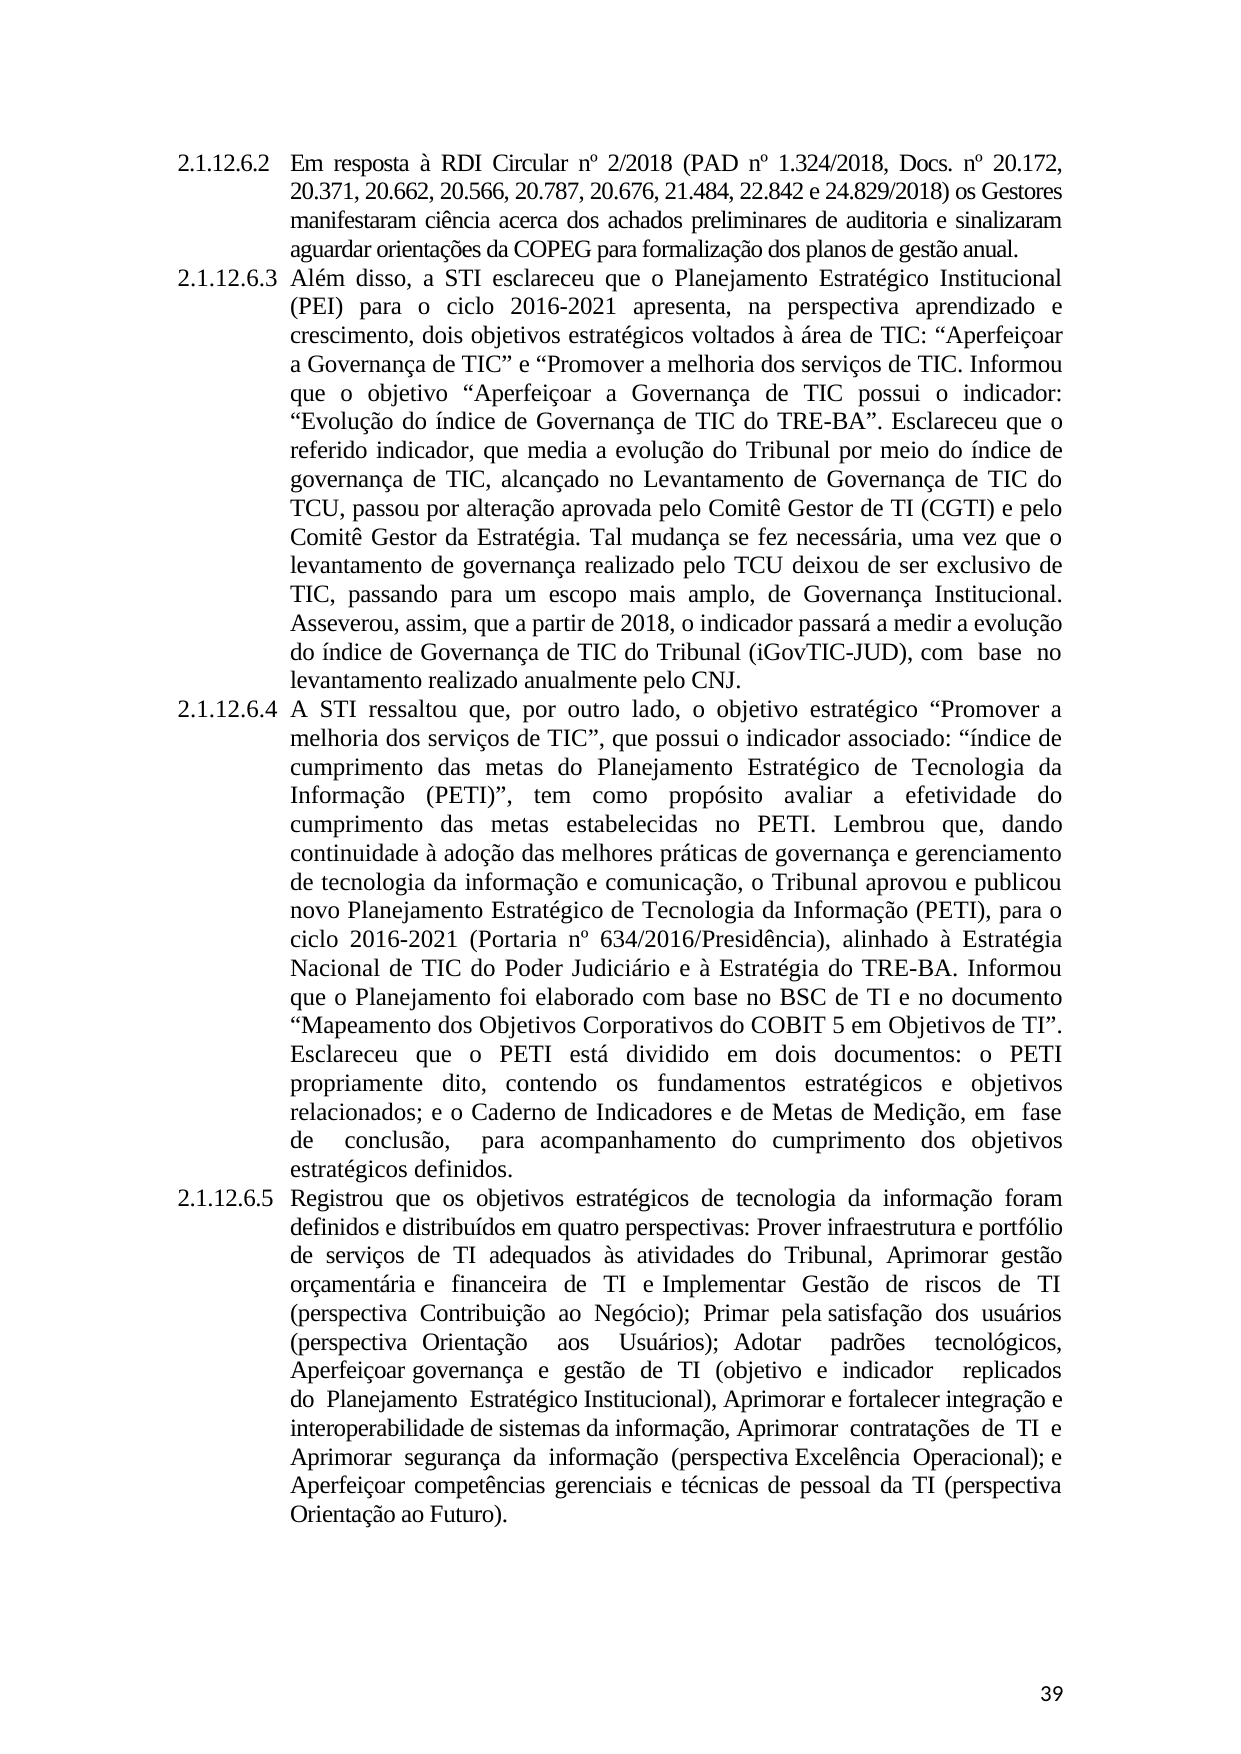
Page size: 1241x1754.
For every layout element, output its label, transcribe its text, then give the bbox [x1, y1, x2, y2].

list Além disso, a STI esclareceu que o Planejamento Estratégico Institucional (PEI) para o ciclo 2016-2021 apresenta, na perspectiva aprendizado e crescimento, dois objetivos estratégicos voltados à área de TIC: “Aperfeiçoar a Governança de TIC” e “Promover a melhoria dos serviços de TIC. Informou que o objetivo “Aperfeiçoar a Governança de TIC possui o indicador: “Evolução do índice de Governança de TIC do TRE-BA”. Esclareceu que o referido indicador, que media a evolução do Tribunal por meio do índice de governança de TIC, alcançado no Levantamento de Governança de TIC do TCU, passou por alteração aprovada pelo Comitê Gestor de TI (CGTI) e pelo Comitê Gestor da Estratégia. Tal mudança se fez necessária, uma vez que o levantamento de governança realizado pelo TCU deixou de ser exclusivo de TIC, passando para um escopo mais amplo, de Governança Institucional. Asseverou, assim, que a partir de 2018, o indicador passará a medir a evolução do índice de Governança de TIC do Tribunal (iGovTIC-JUD), com base no levantamento realizado anualmente pelo CNJ. [177, 263, 1063, 694]
list Em resposta à RDI Circular nº 2/2018 (PAD nº 1.324/2018, Docs. nº 20.172, 20.371, 20.662, 20.566, 20.787, 20.676, 21.484, 22.842 e 24.829/2018) os Gestores manifestaram ciência acerca dos achados preliminares de auditoria e sinalizaram aguardar orientações da COPEG para formalização dos planos de gestão anual. [177, 148, 1063, 263]
list A STI ressaltou que, por outro lado, o objetivo estratégico “Promover a melhoria dos serviços de TIC”, que possui o indicador associado: “índice de cumprimento das metas do Planejamento Estratégico de Tecnologia da Informação (PETI)”, tem como propósito avaliar a efetividade do cumprimento das metas estabelecidas no PETI. Lembrou que, dando continuidade à adoção das melhores práticas de governança e gerenciamento de tecnologia da informação e comunicação, o Tribunal aprovou e publicou novo Planejamento Estratégico de Tecnologia da Informação (PETI), para o ciclo 2016-2021 (Portaria nº 634/2016/Presidência), alinhado à Estratégia Nacional de TIC do Poder Judiciário e à Estratégia do TRE-BA. Informou que o Planejamento foi elaborado com base no BSC de TI e no documento “Mapeamento dos Objetivos Corporativos do COBIT 5 em Objetivos de TI”. Esclareceu que o PETI está dividido em dois documentos: o PETI propriamente dito, contendo os fundamentos estratégicos e objetivos relacionados; e o Caderno de Indicadores e de Metas de Medição, em fase de conclusão, para acompanhamento do cumprimento dos objetivos estratégicos definidos. [177, 694, 1063, 1183]
list Registrou que os objetivos estratégicos de tecnologia da informação foram definidos e distribuídos em quatro perspectivas: Prover infraestrutura e portfólio de serviços de TI adequados às atividades do Tribunal, Aprimorar gestão orçamentária e financeira de TI e Implementar Gestão de riscos de TI (perspectiva Contribuição ao Negócio); Primar pela satisfação dos usuários (perspectiva Orientação aos Usuários); Adotar padrões tecnológicos, Aperfeiçoar governança e gestão de TI (objetivo e indicador replicados do Planejamento Estratégico Institucional), Aprimorar e fortalecer integração e interoperabilidade de sistemas da informação, Aprimorar contratações de TI e Aprimorar segurança da informação (perspectiva Excelência Operacional); e Aperfeiçoar competências gerenciais e técnicas de pessoal da TI (perspectiva Orientação ao Futuro). [177, 1183, 1063, 1528]
